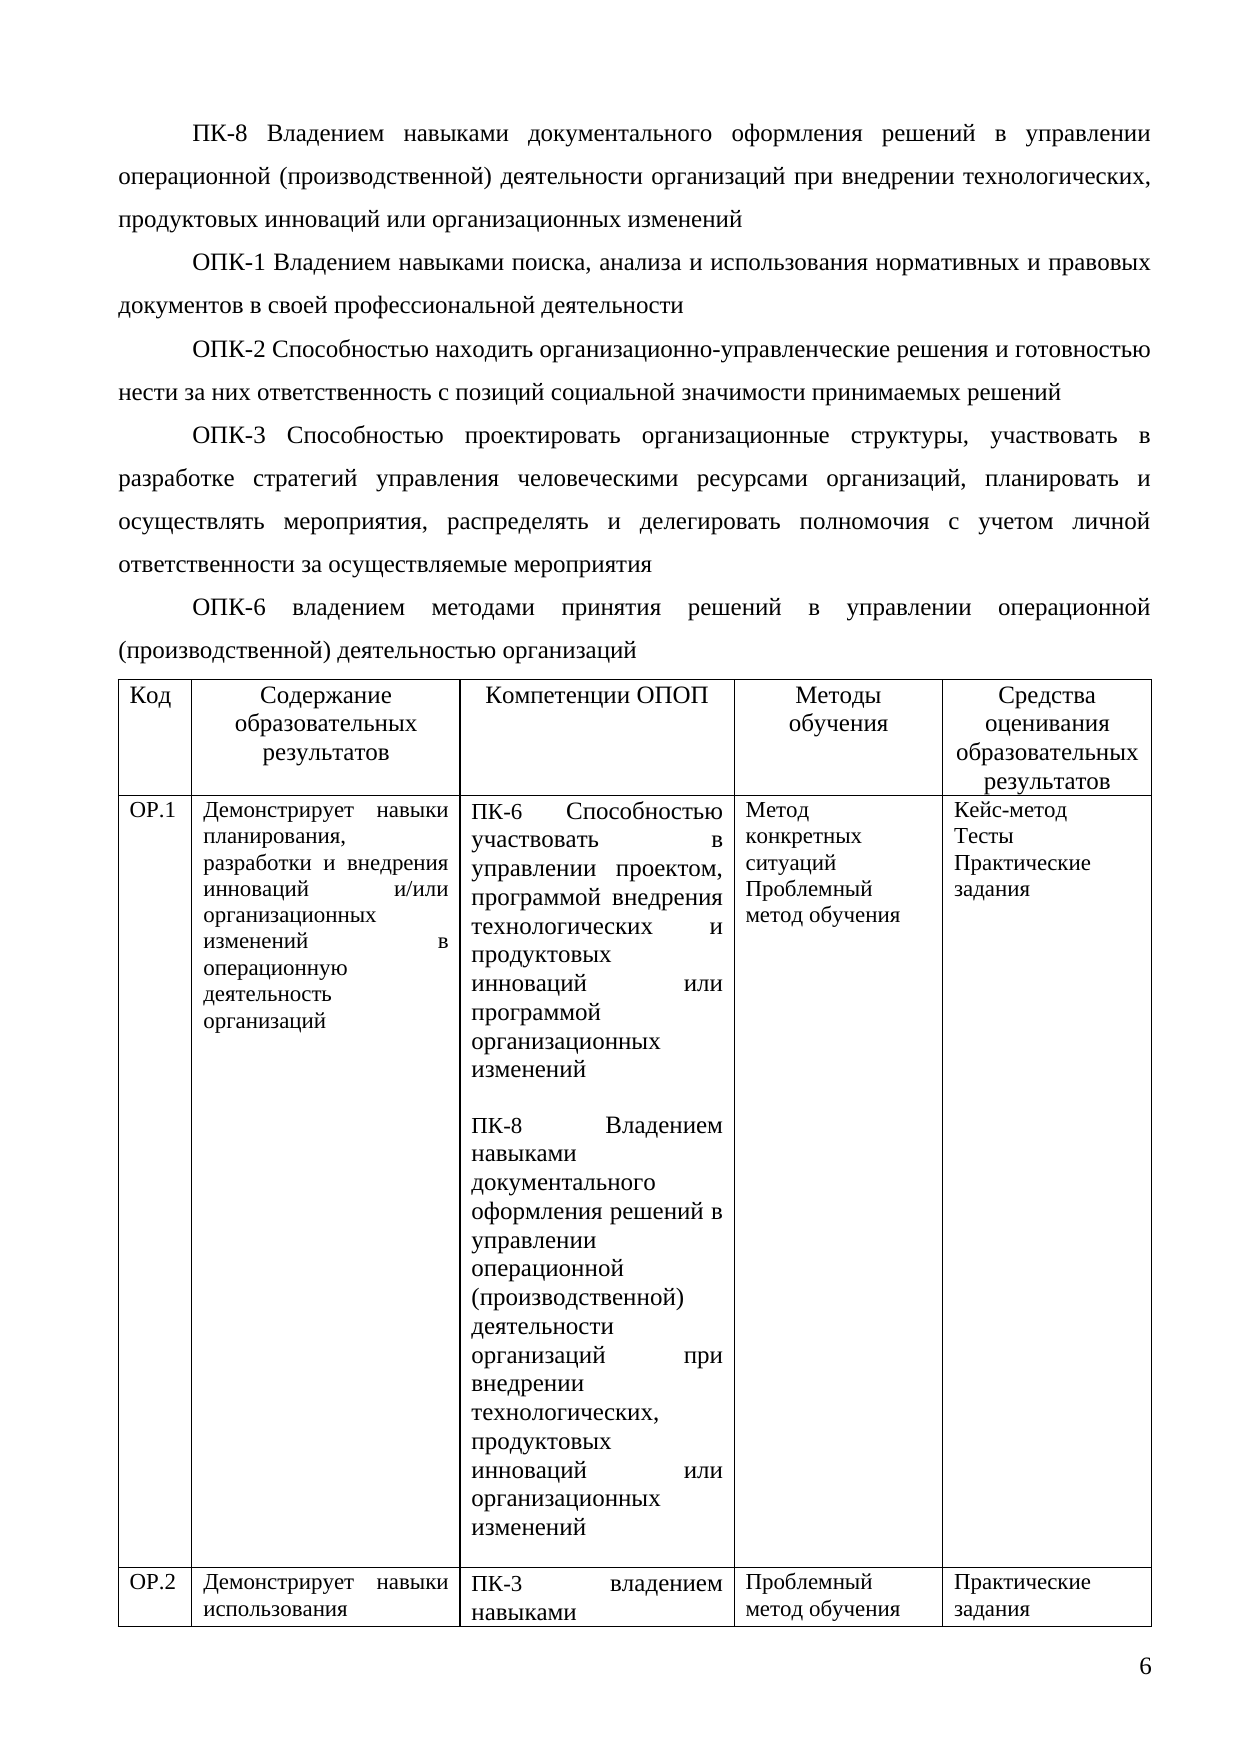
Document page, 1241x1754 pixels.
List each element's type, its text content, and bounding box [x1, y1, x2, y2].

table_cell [943, 1568, 1151, 1626]
text ПК-8 Владением навыками документального оформления решений в управлении операционной (производственной) деятельности организаций при внедрении технологических, продуктовых инноваций или организационных изменений [118, 118, 1152, 233]
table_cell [735, 1568, 942, 1626]
text ОПК-3 Способностью проектировать организационные структуры, участвовать в разработке стратегий управления человеческими ресурсами организаций, планировать и осуществлять мероприятия, распределять и делегировать полномочия с учетом личной ответственности за осуществляемые мероприятия [118, 420, 1152, 578]
table_cell ОР.2 [119, 1568, 191, 1626]
text ОПК-6 владением методами принятия решений в управлении операционной (производственной) деятельностью организаций [118, 592, 1152, 664]
table_cell Кейс-метод Тесты Практические задания [943, 796, 1151, 1567]
table_cell ПК-6 Способностью участвовать в управлении проектом, программой внедрения технологических и продуктовых инноваций или программой организационных изменений ПК-8 Владением навыками документального оформления решений в управлении операционной (производственной) деятельности организаций при внедрении технологических, продуктовых инноваций или организационных изменений [461, 796, 734, 1567]
table_cell ОР.1 [119, 796, 191, 1567]
text ОПК-2 Способностью находить организационно-управленческие решения и готовностью нести за них ответственность с позиций социальной значимости принимаемых решений [118, 334, 1152, 406]
table_cell Демонстрирует навыки планирования, разработки и внедрения инноваций и/или организационных изменений в операционную деятельность организаций [192, 796, 459, 1567]
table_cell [461, 1568, 734, 1626]
table_header Содержание образовательных результатов [192, 680, 459, 795]
table_cell Метод конкретных ситуаций Проблемный метод обучения [735, 796, 942, 1567]
table_header Код [119, 680, 191, 795]
table_header Средства оценивания образовательных результатов [943, 680, 1151, 795]
table_header Компетенции ОПОП [461, 680, 734, 795]
text ОПК-1 Владением навыками поиска, анализа и использования нормативных и правовых документов в своей профессиональной деятельности [118, 247, 1152, 319]
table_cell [192, 1568, 459, 1626]
table_header Методы обучения [735, 680, 942, 795]
